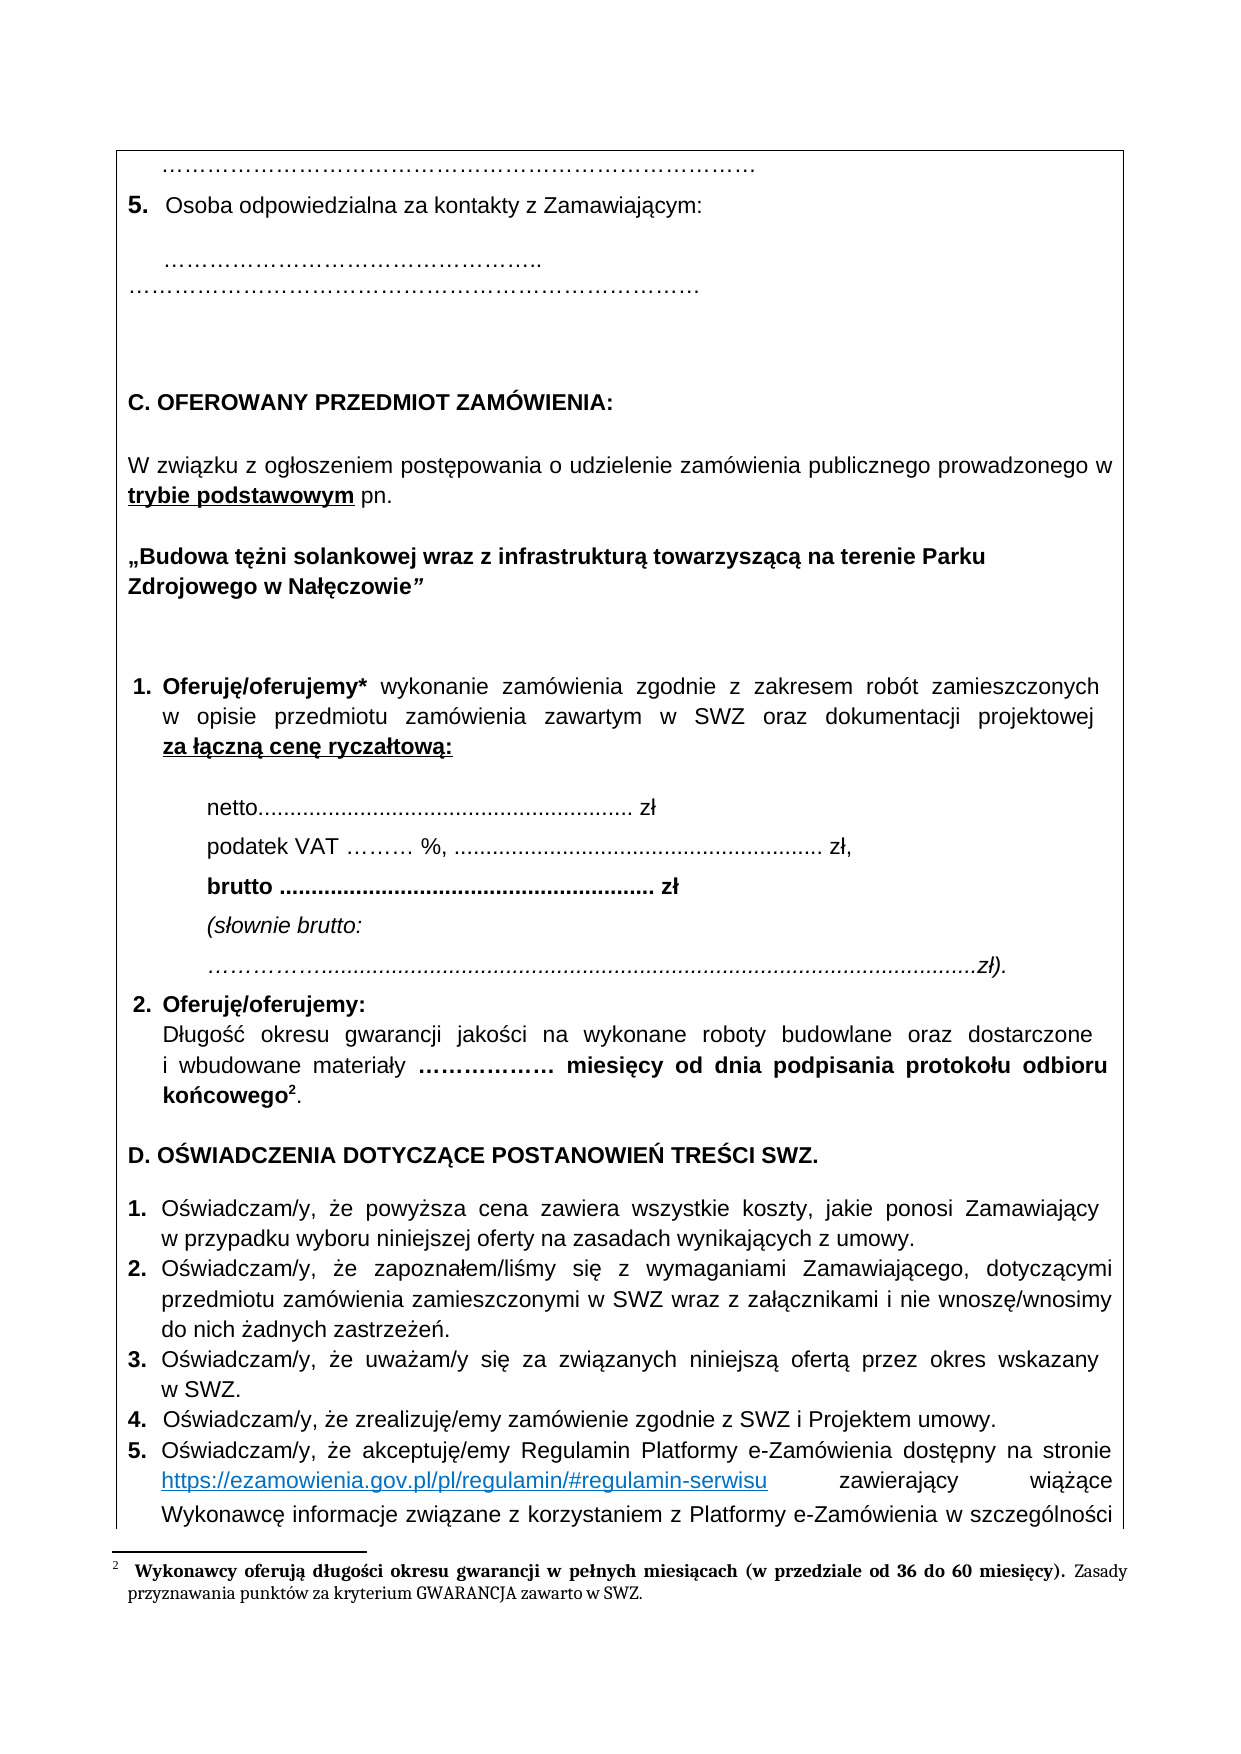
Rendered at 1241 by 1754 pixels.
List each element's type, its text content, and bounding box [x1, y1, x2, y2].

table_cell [117, 1142, 1123, 1529]
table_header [117, 151, 1123, 377]
table_cell C. OFEROWANY PRZEDMIOT ZAMÓWIENIA: W związku z ogłoszeniem postępowania o udzielenie zamówienia publicznego prowadzonego w trybie podstawowym pn. „Budowa tężni solankowej wraz z infrastrukturą towarzyszącą na terenie Parku Zdrojowego w Nałęczowie” Oferuję/oferujemy* wykonanie zamówienia zgodnie z zakresem robót zamieszczonych w opisie przedmiotu zamówienia zawartym w SWZ oraz dokumentacji projektowej za łączną cenę ryczałtową: netto........................................................... zł podatek VAT ……… %, .......................................................... zł, brutto ........................................................... zł (słownie brutto: …………….......................................................................................................zł). Oferuję/oferujemy: Długość okresu gwarancji jakości na wykonane roboty budowlane oraz dostarczone i wbudowane materiały ……………… miesięcy od dnia podpisania protokołu odbioru końcowego. [117, 377, 1123, 1142]
